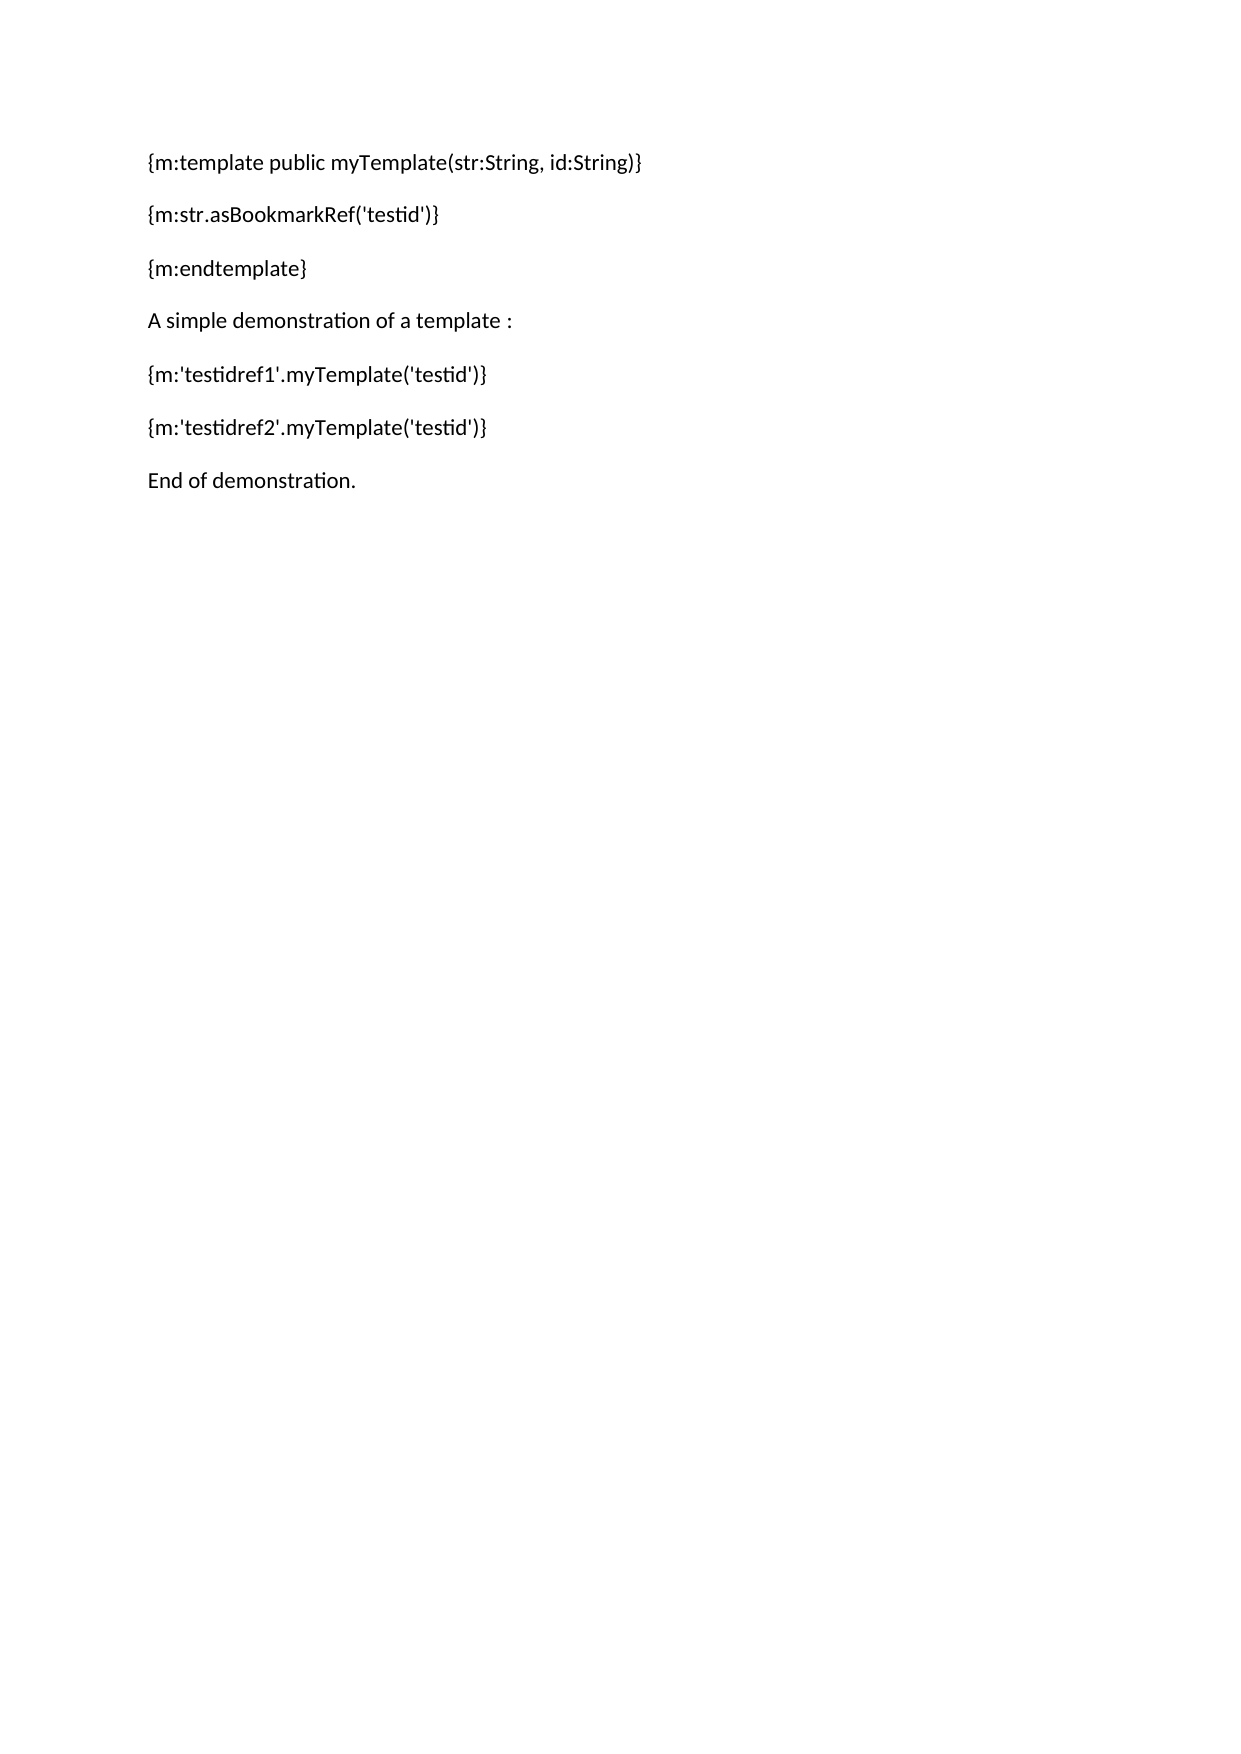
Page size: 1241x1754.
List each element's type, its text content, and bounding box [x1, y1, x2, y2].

text {m:'testidref2'.myTemplate('testid')} [148, 413, 1093, 441]
text {m:'testidref1'.myTemplate('testid')} [148, 360, 1093, 388]
text A simple demonstration of a template : [148, 307, 1093, 335]
text End of demonstration. [148, 466, 1093, 494]
text {m:template public myTemplate(str:String, id:String)} [148, 148, 1093, 176]
text {m:str.asBookmarkRef('testid')} [148, 201, 1093, 229]
text {m:endtemplate} [148, 254, 1093, 282]
